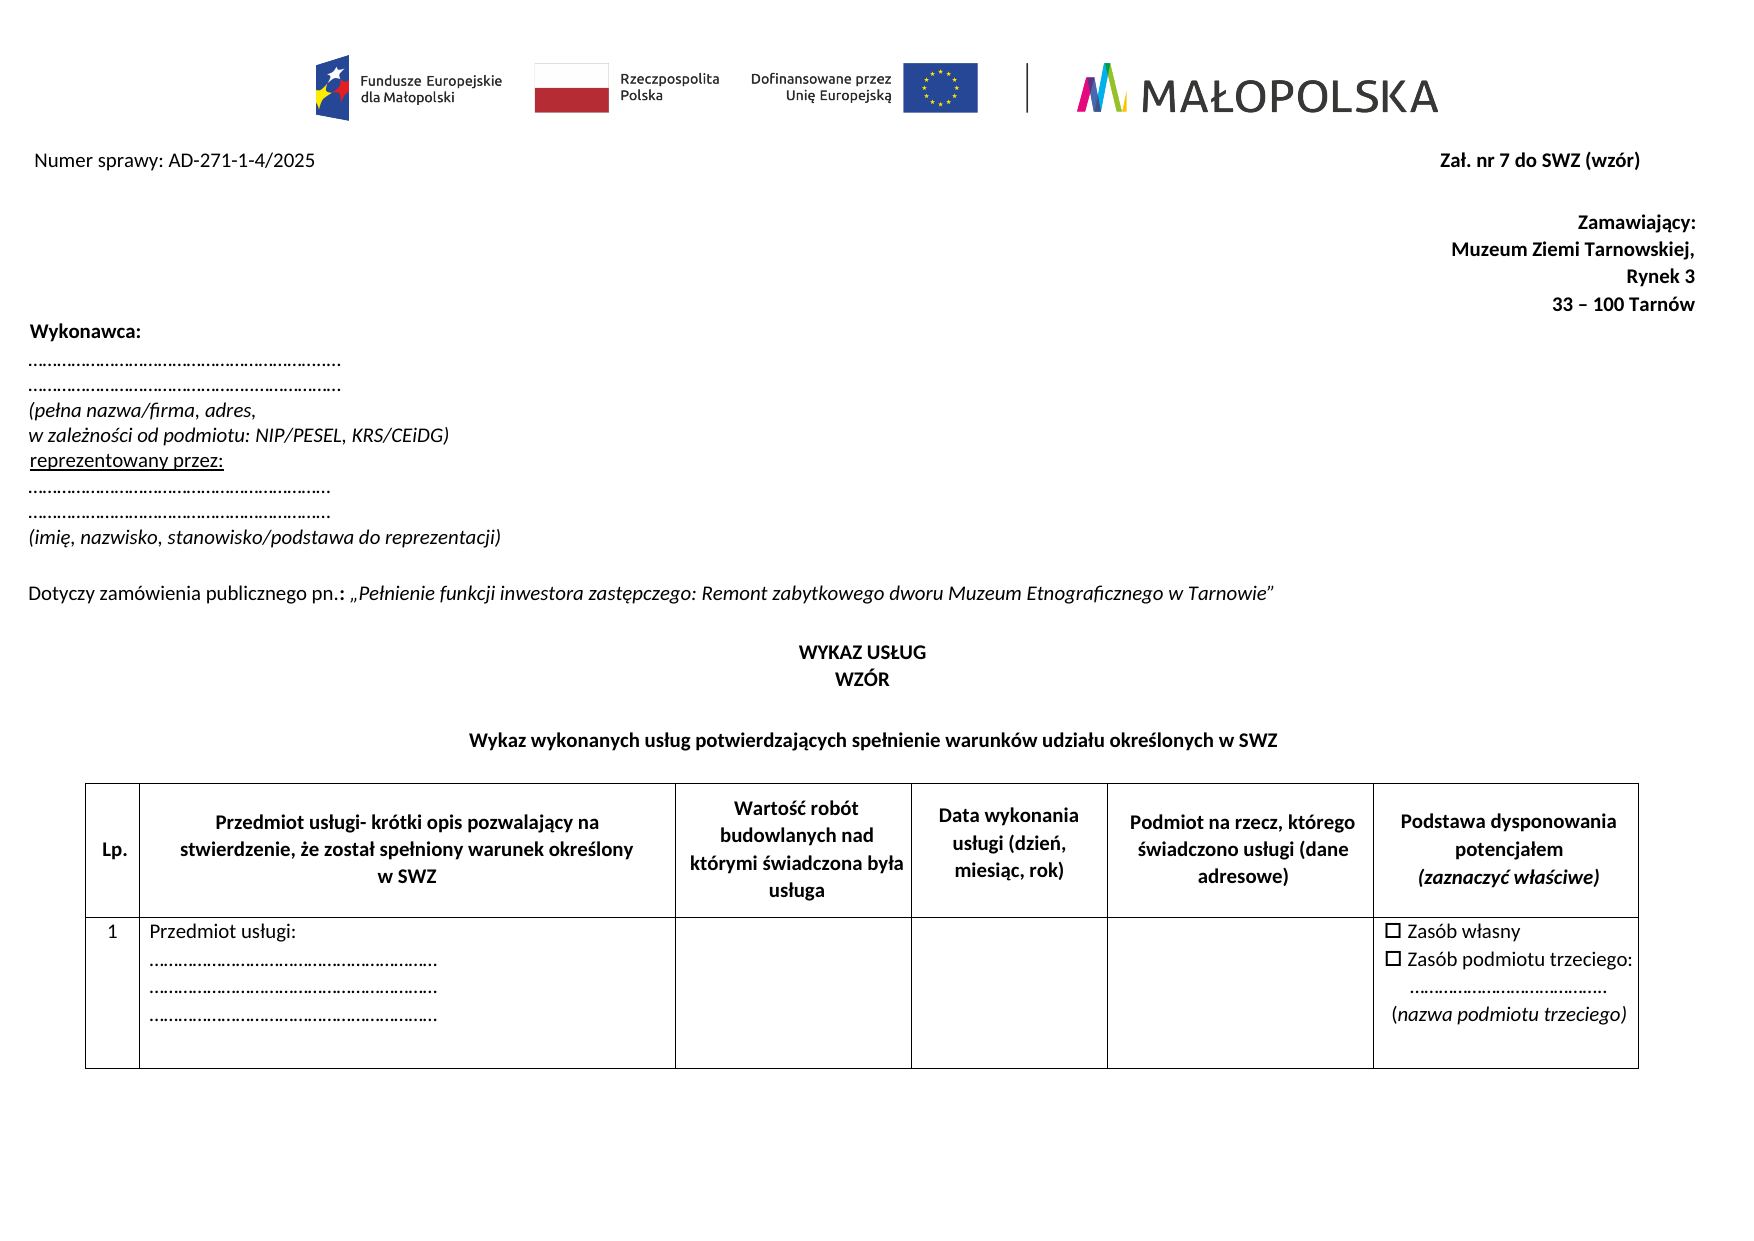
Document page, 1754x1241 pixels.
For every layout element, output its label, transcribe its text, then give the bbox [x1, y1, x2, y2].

table_cell [912, 918, 1107, 1068]
text 33 – 100 Tarnów [29, 291, 1695, 317]
text Muzeum Ziemi Tarnowskiej, [29, 236, 1695, 262]
text (imię, nazwisko, stanowisko/podstawa do reprezentacji) [28, 524, 1094, 549]
text ………………………………………..……………… [28, 371, 1695, 397]
table_cell 1 [86, 918, 139, 1068]
table_header Podmiot na rzecz, którego świadczono usługi (dane adresowe) [1108, 784, 1373, 917]
table_header Przedmiot usługi- krótki opis pozwalający na stwierdzenie, że został spełniony warunek określony w SWZ [140, 784, 675, 917]
picture [316, 54, 1438, 121]
text Wykonawca: [29, 318, 1695, 344]
table_header Wartość robót budowlanych nad którymi świadczona była usługa [676, 784, 911, 917]
table_cell Zasób własny Zasób podmiotu trzeciego: ………………………………….. (nazwa podmiotu trzeciego) [1374, 918, 1638, 1068]
table_cell [676, 918, 911, 1068]
text (pełna nazwa/firma, adres, [28, 397, 1094, 422]
text ……………………………………………………… [28, 498, 1695, 524]
table_cell Przedmiot usługi: …………………………………………………… …………………………………………………… …………………………………………………… [140, 918, 675, 1068]
text WYKAZ USŁUG [29, 639, 1695, 664]
text Wykaz wykonanych usług potwierdzających spełnienie warunków udziału określonych w SWZ [52, 727, 1695, 752]
table_cell [1108, 918, 1373, 1068]
text Numer sprawy: AD-271-1-4/2025 Zał. nr 7 do SWZ (wzór) [29, 147, 1695, 173]
text Zamawiający: [286, 209, 1696, 234]
text ……………………………………………………..… [28, 346, 1695, 371]
text WZÓR [29, 667, 1695, 692]
text reprezentowany przez: [29, 448, 1326, 473]
text ……………………………………………………… [28, 473, 1695, 498]
table_header Lp. [86, 784, 139, 917]
text Dotyczy zamówienia publicznego pn.: „Pełnienie funkcji inwestora zastępczego: Remont zabytkowego dworu Muzeum Etnograficznego w Tarnowie” [28, 581, 1695, 606]
table_header Data wykonania usługi (dzień, miesiąc, rok) [912, 784, 1107, 917]
text w zależności od podmiotu: NIP/PESEL, KRS/CEiDG) [28, 422, 1094, 448]
text Rynek 3 [29, 264, 1695, 289]
table_header Podstawa dysponowania potencjałem (zaznaczyć właściwe) [1374, 784, 1638, 917]
